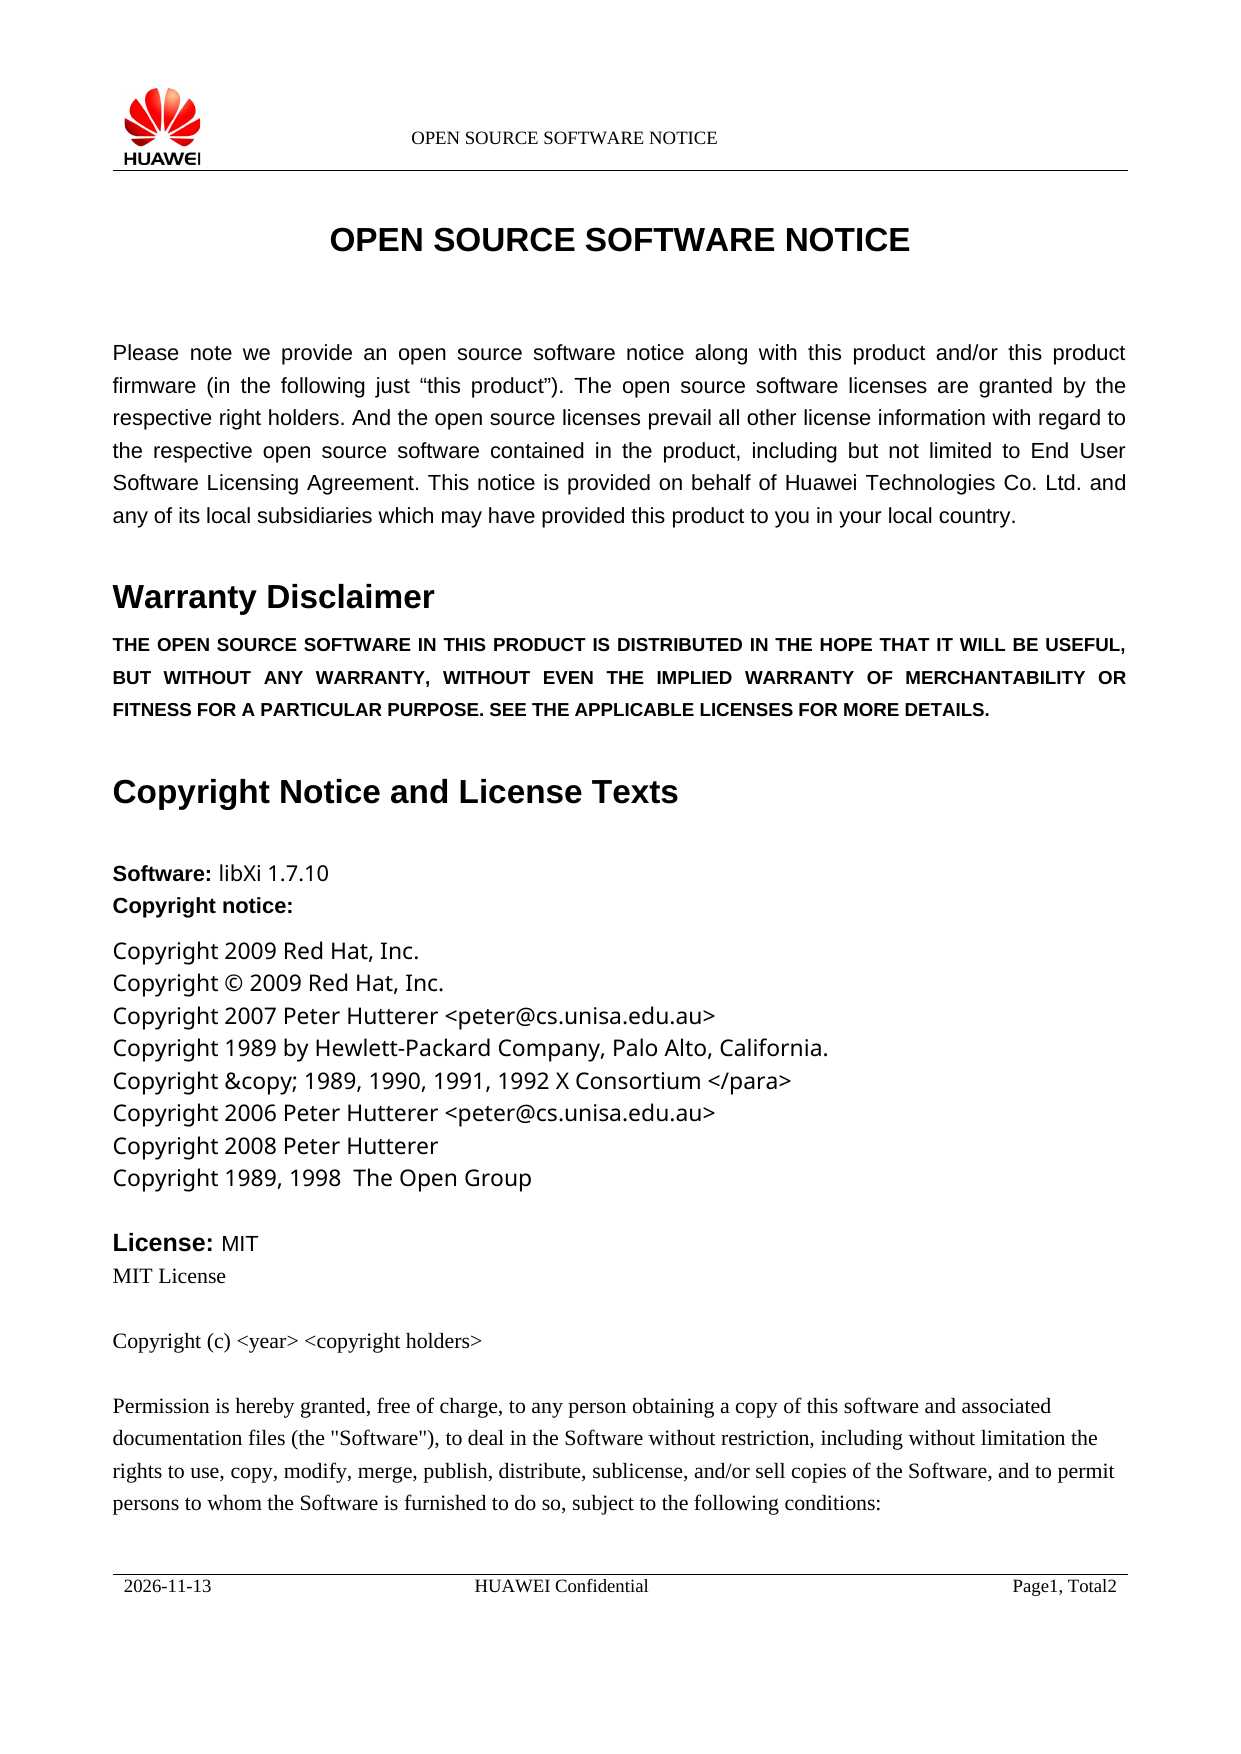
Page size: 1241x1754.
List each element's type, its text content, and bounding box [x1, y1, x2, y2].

text The open source software in this product is distributed in the hope that it will be useful, but WITHOUT ANY WARRANTY, without even the implied warranty of MERCHANTABILITY or FITNESS FOR A PARTICULAR PURPOSE. See the applicable licenses for more details. [112, 629, 1128, 726]
picture [124, 88, 201, 165]
text Please note we provide an open source software notice along with this product and/or this product firmware (in the following just “this product”). The open source software licenses are granted by the respective right holders. And the open source licenses prevail all other license information with regard to the respective open source software contained in the product, including but not limited to End User Software Licensing Agreement. This notice is provided on behalf of Huawei Technologies Co. Ltd. and any of its local subsidiaries which may have provided this product to you in your local country. [112, 336, 1128, 531]
text Copyright Notice and License Texts [112, 759, 1128, 824]
title Software: libXi 1.7.10 [112, 856, 1128, 889]
text License: MIT [112, 1226, 1128, 1259]
text Copyright notice: [112, 889, 1128, 921]
text Copyright 2009 Red Hat, Inc. Copyright © 2009 Red Hat, Inc. Copyright 2007 Peter Hutterer <peter@cs.unisa.edu.au> Copyright 1989 by Hewlett-Packard Company, Palo Alto, California. Copyright &copy; 1989, 1990, 1991, 1992 X Consortium </para> Copyright 2006 Peter Hutterer <peter@cs.unisa.edu.au> Copyright 2008 Peter Hutterer Copyright 1989, 1998 The Open Group [112, 934, 1128, 1226]
text Warranty Disclaimer [112, 564, 1128, 629]
text OPEN SOURCE SOFTWARE NOTICE [112, 206, 1128, 271]
